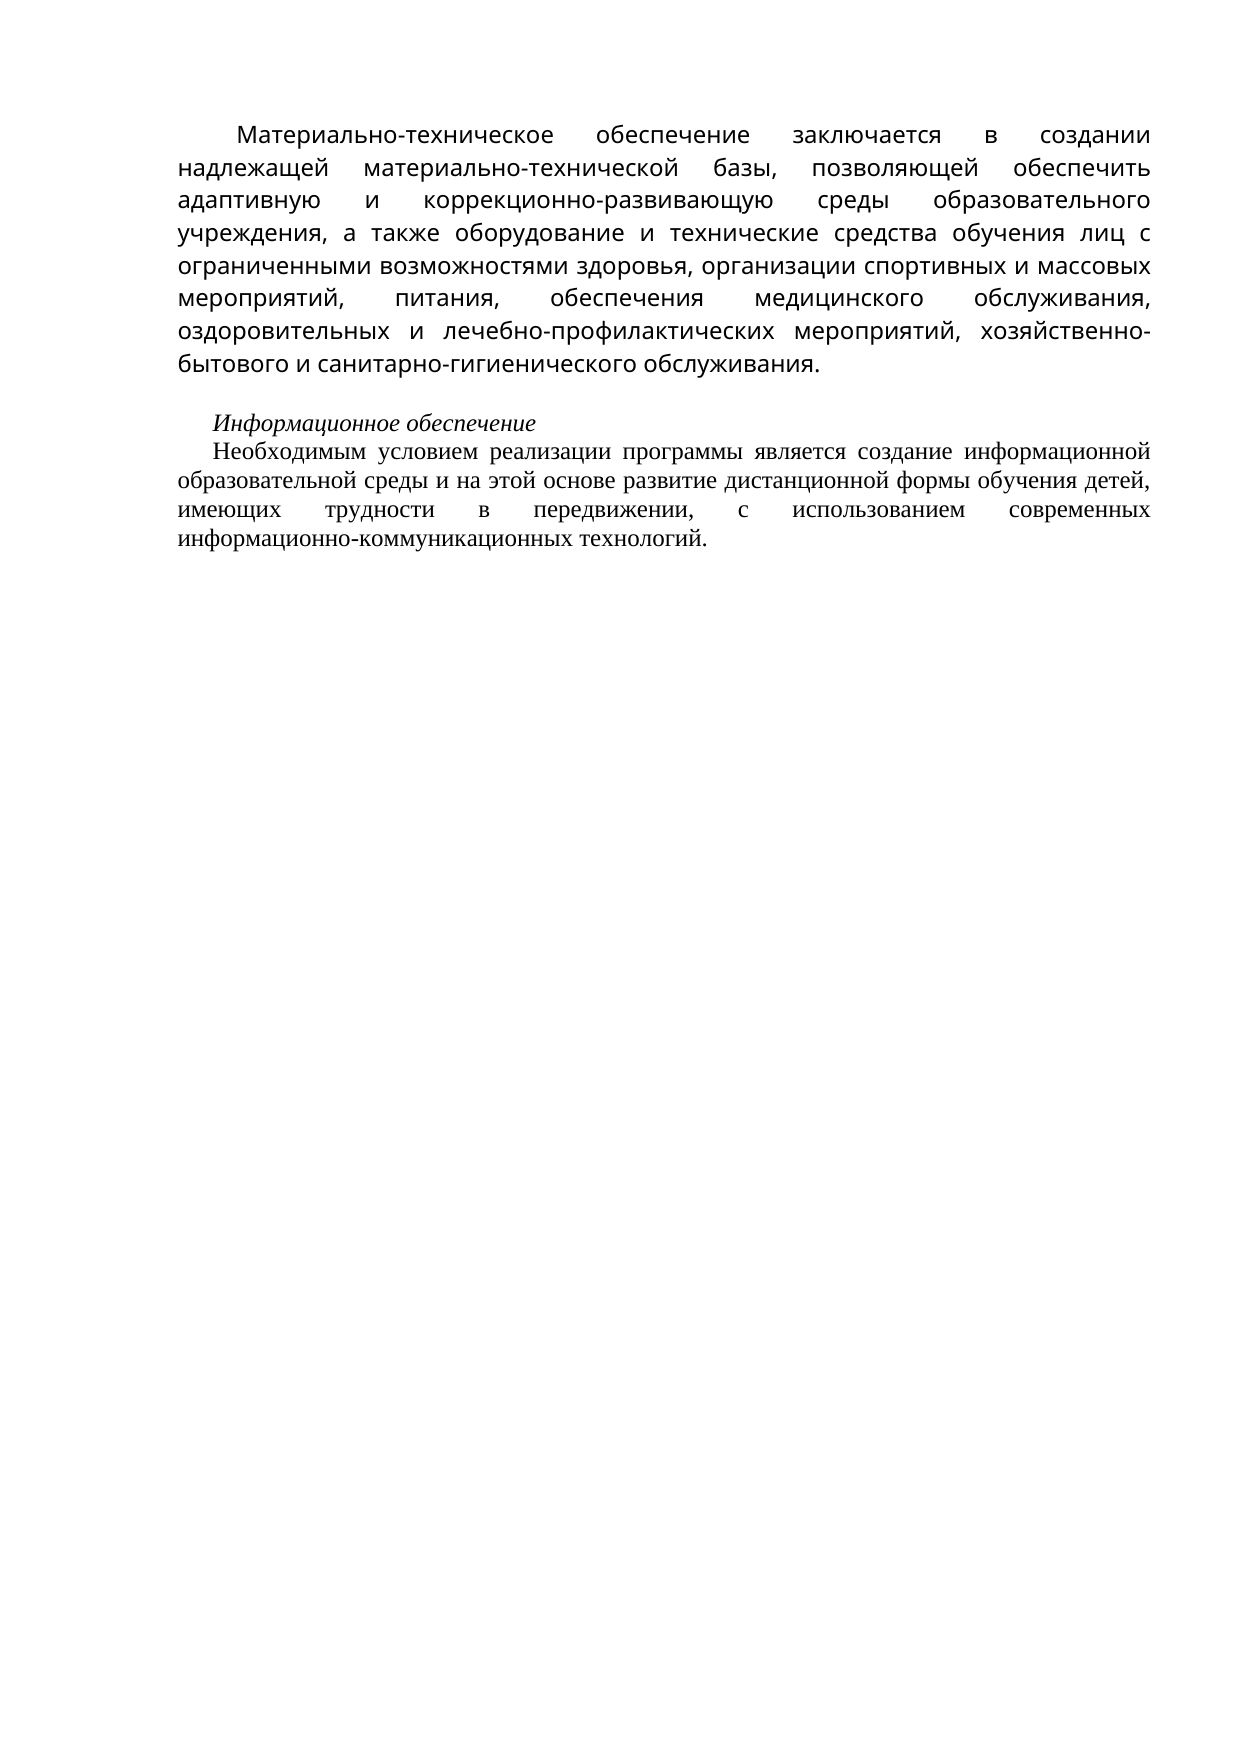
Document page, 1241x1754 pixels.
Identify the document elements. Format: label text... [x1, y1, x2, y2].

text Информационное обеспечение [177, 408, 1152, 436]
text Необходимым условием реализации программы является создание информационной образовательной среды и на этой основе развитие дистанционной формы обучения детей, имеющих трудности в передвижении, с использованием современных информационно-коммуникационных технологий. [177, 436, 1152, 551]
text Материально-техническое обеспечение заключается в создании надлежащей материально-технической базы, позволяющей обеспечить адаптивную и коррекционно-развивающую среды образовательного учреждения, а также оборудование и технические средства обучения лиц с ограниченными возможностями здоровья, организации спортивных и массовых мероприятий, питания, обеспечения медицинского обслуживания, оздоровительных и лечебно-профилактических мероприятий, хозяйственно-бытового и санитарно-гигиенического обслуживания. [177, 118, 1152, 379]
